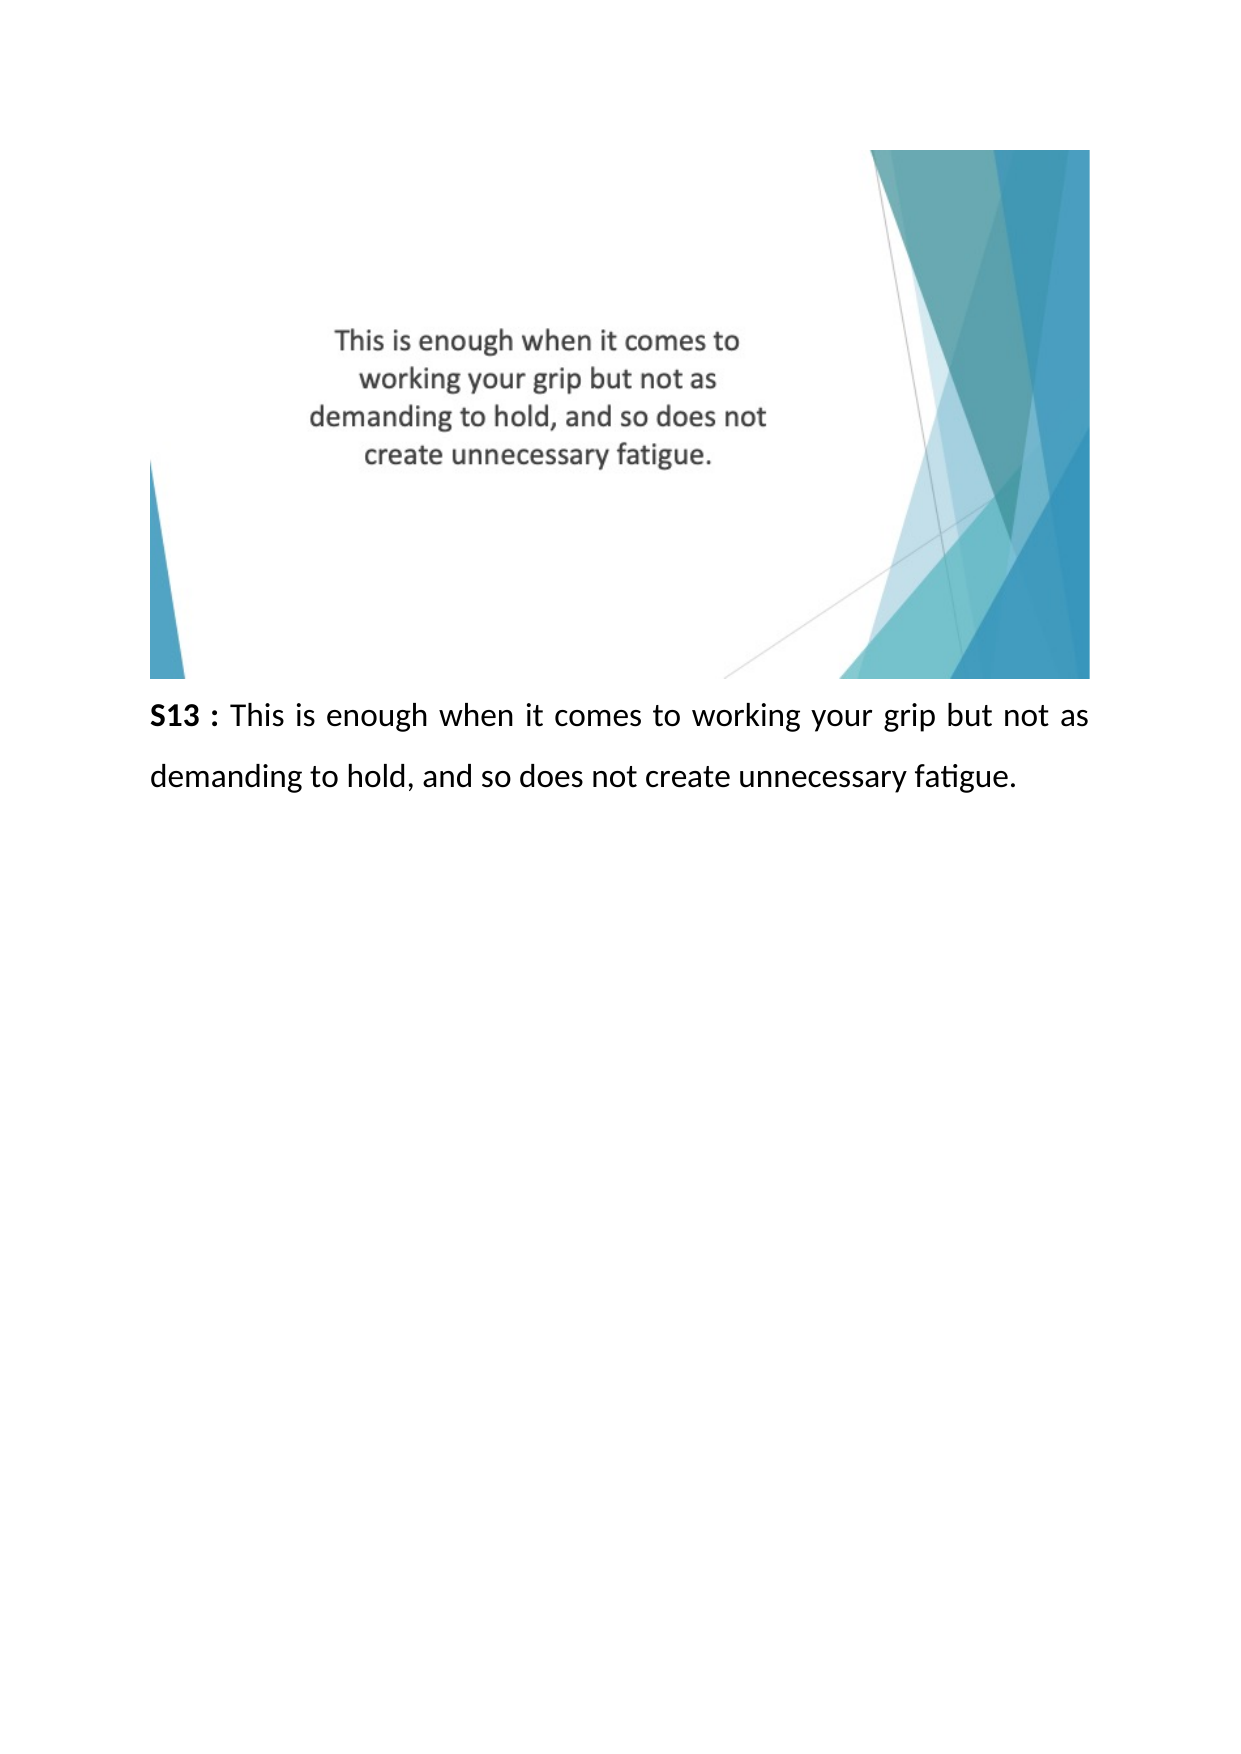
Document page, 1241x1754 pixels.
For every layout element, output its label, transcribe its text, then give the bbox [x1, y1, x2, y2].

text S13 : This is enough when it comes to working your grip but not as demanding to hold, and so does not create unnecessary fatigue. [150, 694, 1090, 796]
picture [150, 150, 1090, 679]
